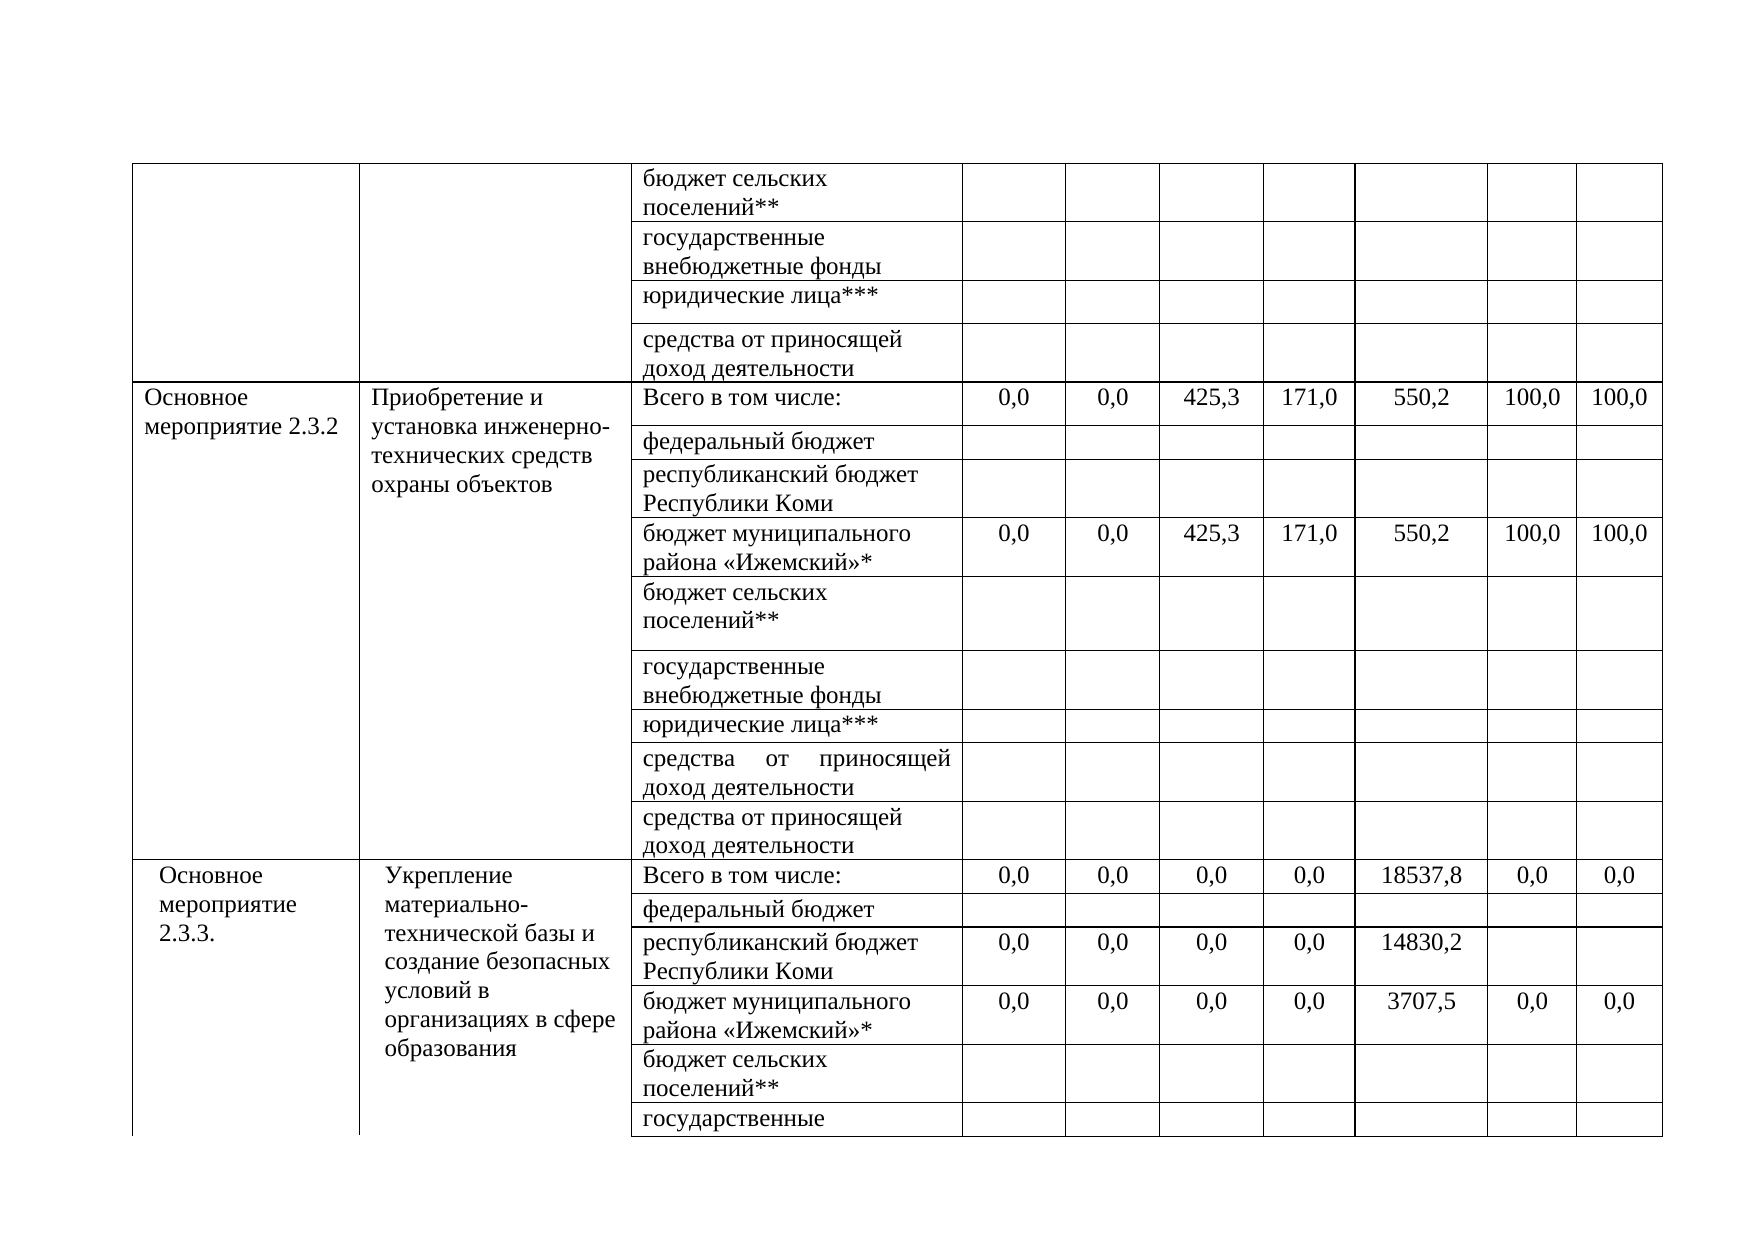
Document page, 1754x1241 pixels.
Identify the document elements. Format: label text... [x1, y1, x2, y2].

table_cell [1488, 577, 1576, 650]
table_cell 0,0 [1264, 928, 1354, 985]
table_cell [1488, 743, 1576, 801]
table_cell [1356, 802, 1487, 859]
table_cell [1356, 1045, 1487, 1102]
table_cell 0,0 [1066, 518, 1159, 576]
table_cell [1264, 281, 1354, 323]
table_cell [1066, 710, 1159, 742]
table_cell [1066, 164, 1159, 221]
table_cell 100,0 [1577, 518, 1662, 576]
table_cell [1356, 281, 1487, 323]
table_cell [1577, 651, 1662, 708]
table_cell юридические лица*** [632, 281, 962, 323]
table_cell [1264, 324, 1354, 381]
table_cell [1160, 894, 1263, 926]
table_cell федеральный бюджет [632, 426, 962, 458]
table_cell [1488, 928, 1576, 985]
table_cell [1264, 577, 1354, 650]
table_cell бюджет сельских поселений** [632, 577, 962, 650]
table_cell [1160, 222, 1263, 279]
table_cell [1356, 324, 1487, 381]
table_cell [963, 577, 1065, 650]
table_cell [1160, 460, 1263, 517]
table_cell 100,0 [1577, 383, 1662, 425]
table_cell [1160, 426, 1263, 458]
table_cell [1488, 460, 1576, 517]
table_cell [1488, 894, 1576, 926]
table_cell [1066, 324, 1159, 381]
table_cell [963, 894, 1065, 926]
table_cell [1577, 460, 1662, 517]
table_cell [1160, 164, 1263, 221]
table_cell [963, 1103, 1065, 1136]
table_cell [1577, 1103, 1662, 1136]
table_cell [1577, 928, 1662, 985]
table_cell [1160, 743, 1263, 801]
table_cell 0,0 [1488, 986, 1576, 1043]
table_cell [1356, 426, 1487, 458]
table_cell 425,3 [1160, 383, 1263, 425]
table_cell государственные внебюджетные фонды [632, 651, 962, 708]
table_cell [963, 222, 1065, 279]
table_cell [1356, 710, 1487, 742]
table_cell [963, 324, 1065, 381]
table_cell бюджет муниципального района «Ижемский»* [632, 986, 962, 1043]
table_cell [1488, 651, 1576, 708]
table_cell государственные внебюджетные фонды [632, 222, 962, 279]
table_cell [1577, 802, 1662, 859]
table_cell 425,3 [1160, 518, 1263, 576]
table_cell [1264, 426, 1354, 458]
table_cell 0,0 [963, 986, 1065, 1043]
table_cell [1577, 577, 1662, 650]
table_cell 0,0 [1066, 928, 1159, 985]
table_cell [1577, 222, 1662, 279]
table_cell [1488, 802, 1576, 859]
table_cell [1066, 426, 1159, 458]
table_cell [1066, 281, 1159, 323]
table_cell [1356, 577, 1487, 650]
table_cell [1066, 1045, 1159, 1102]
table_cell бюджет сельских поселений** [632, 1045, 962, 1102]
table_cell [963, 426, 1065, 458]
table_cell [1488, 324, 1576, 381]
table_cell Всего в том числе: [632, 860, 962, 893]
table_cell [1488, 281, 1576, 323]
table_cell 0,0 [1577, 860, 1662, 893]
table_cell [963, 710, 1065, 742]
table_cell [963, 281, 1065, 323]
table_cell [1066, 894, 1159, 926]
table_cell [1356, 222, 1487, 279]
table_cell Укрепление материально-технической базы и создание безопасных условий в организациях в сфере образования [360, 860, 631, 1136]
table_cell 0,0 [1066, 383, 1159, 425]
table_cell Основное мероприятие 2.3.3. [133, 860, 360, 1136]
table_cell 550,2 [1356, 383, 1487, 425]
table_cell [1264, 1045, 1354, 1102]
table_cell [1488, 1045, 1576, 1102]
table_cell 3707,5 [1356, 986, 1487, 1043]
table_cell 0,0 [963, 928, 1065, 985]
table_cell [1160, 577, 1263, 650]
table_cell 100,0 [1488, 383, 1576, 425]
table_cell бюджет муниципального района «Ижемский»* [632, 518, 962, 576]
table_cell 0,0 [1264, 986, 1354, 1043]
table_cell [1488, 426, 1576, 458]
table_cell [1488, 1103, 1576, 1136]
table_cell Основное мероприятие 2.3.2 [133, 383, 359, 859]
table_cell 0,0 [1066, 860, 1159, 893]
table_cell [1488, 710, 1576, 742]
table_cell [632, 1103, 962, 1136]
table_cell [1577, 743, 1662, 801]
table_cell [1160, 324, 1263, 381]
table_cell [1264, 710, 1354, 742]
table_cell 0,0 [1264, 860, 1354, 893]
table_cell [1356, 1103, 1487, 1136]
table_cell Приобретение и установка инженерно-технических средств охраны объектов [360, 383, 631, 859]
table_cell 0,0 [963, 518, 1065, 576]
table_cell [1066, 1103, 1159, 1136]
table_cell [1160, 802, 1263, 859]
table_cell [1066, 802, 1159, 859]
table_cell [1160, 1103, 1263, 1136]
table_cell 100,0 [1488, 518, 1576, 576]
table_cell [1066, 743, 1159, 801]
table_cell [1356, 743, 1487, 801]
table_cell [1264, 460, 1354, 517]
table_cell республиканский бюджет Республики Коми [632, 460, 962, 517]
table_cell [963, 1045, 1065, 1102]
table_cell средства от приносящей доход деятельности [632, 802, 962, 859]
table_cell [1066, 651, 1159, 708]
table_cell федеральный бюджет [632, 894, 962, 926]
table_cell юридические лица*** [632, 710, 962, 742]
table_cell [1066, 577, 1159, 650]
table_cell 0,0 [1577, 986, 1662, 1043]
table_cell 0,0 [1160, 986, 1263, 1043]
table_cell Всего в том числе: [632, 383, 962, 425]
table_cell [1577, 710, 1662, 742]
table_cell 18537,8 [1356, 860, 1487, 893]
table_cell [1160, 281, 1263, 323]
table_cell [1577, 164, 1662, 221]
table_cell 0,0 [963, 383, 1065, 425]
table_cell [963, 743, 1065, 801]
table_cell [1356, 460, 1487, 517]
table_cell 0,0 [1160, 860, 1263, 893]
table_cell [963, 460, 1065, 517]
table_cell [1160, 651, 1263, 708]
table_cell [1264, 164, 1354, 221]
table_cell [1264, 743, 1354, 801]
table_cell бюджет сельских поселений** [632, 164, 962, 221]
table_cell [1264, 802, 1354, 859]
table_cell 14830,2 [1356, 928, 1487, 985]
table_cell [1488, 222, 1576, 279]
table_cell [963, 802, 1065, 859]
table_cell [1577, 324, 1662, 381]
table_cell 550,2 [1356, 518, 1487, 576]
table_cell [963, 651, 1065, 708]
table_cell [1066, 460, 1159, 517]
table_cell 171,0 [1264, 518, 1354, 576]
table_cell [1264, 894, 1354, 926]
table_cell [1488, 164, 1576, 221]
table_cell средства от приносящей доход деятельности [632, 743, 962, 801]
table_cell 0,0 [1160, 928, 1263, 985]
table_cell 0,0 [1066, 986, 1159, 1043]
table_cell [1264, 651, 1354, 708]
table_cell [1577, 894, 1662, 926]
table_cell [1264, 1103, 1354, 1136]
table_cell [1356, 651, 1487, 708]
table_cell [1577, 1045, 1662, 1102]
table_cell [963, 164, 1065, 221]
table_cell республиканский бюджет Республики Коми [632, 928, 962, 985]
table_cell [1356, 164, 1487, 221]
table_cell [1160, 1045, 1263, 1102]
table_cell [1577, 281, 1662, 323]
table_cell [1356, 894, 1487, 926]
table_cell 171,0 [1264, 383, 1354, 425]
table_cell [1577, 426, 1662, 458]
table_cell 0,0 [1488, 860, 1576, 893]
table_cell средства от приносящей доход деятельности [632, 324, 962, 381]
table_cell 0,0 [963, 860, 1065, 893]
table_cell [1264, 222, 1354, 279]
table_cell [1160, 710, 1263, 742]
table_cell [1066, 222, 1159, 279]
